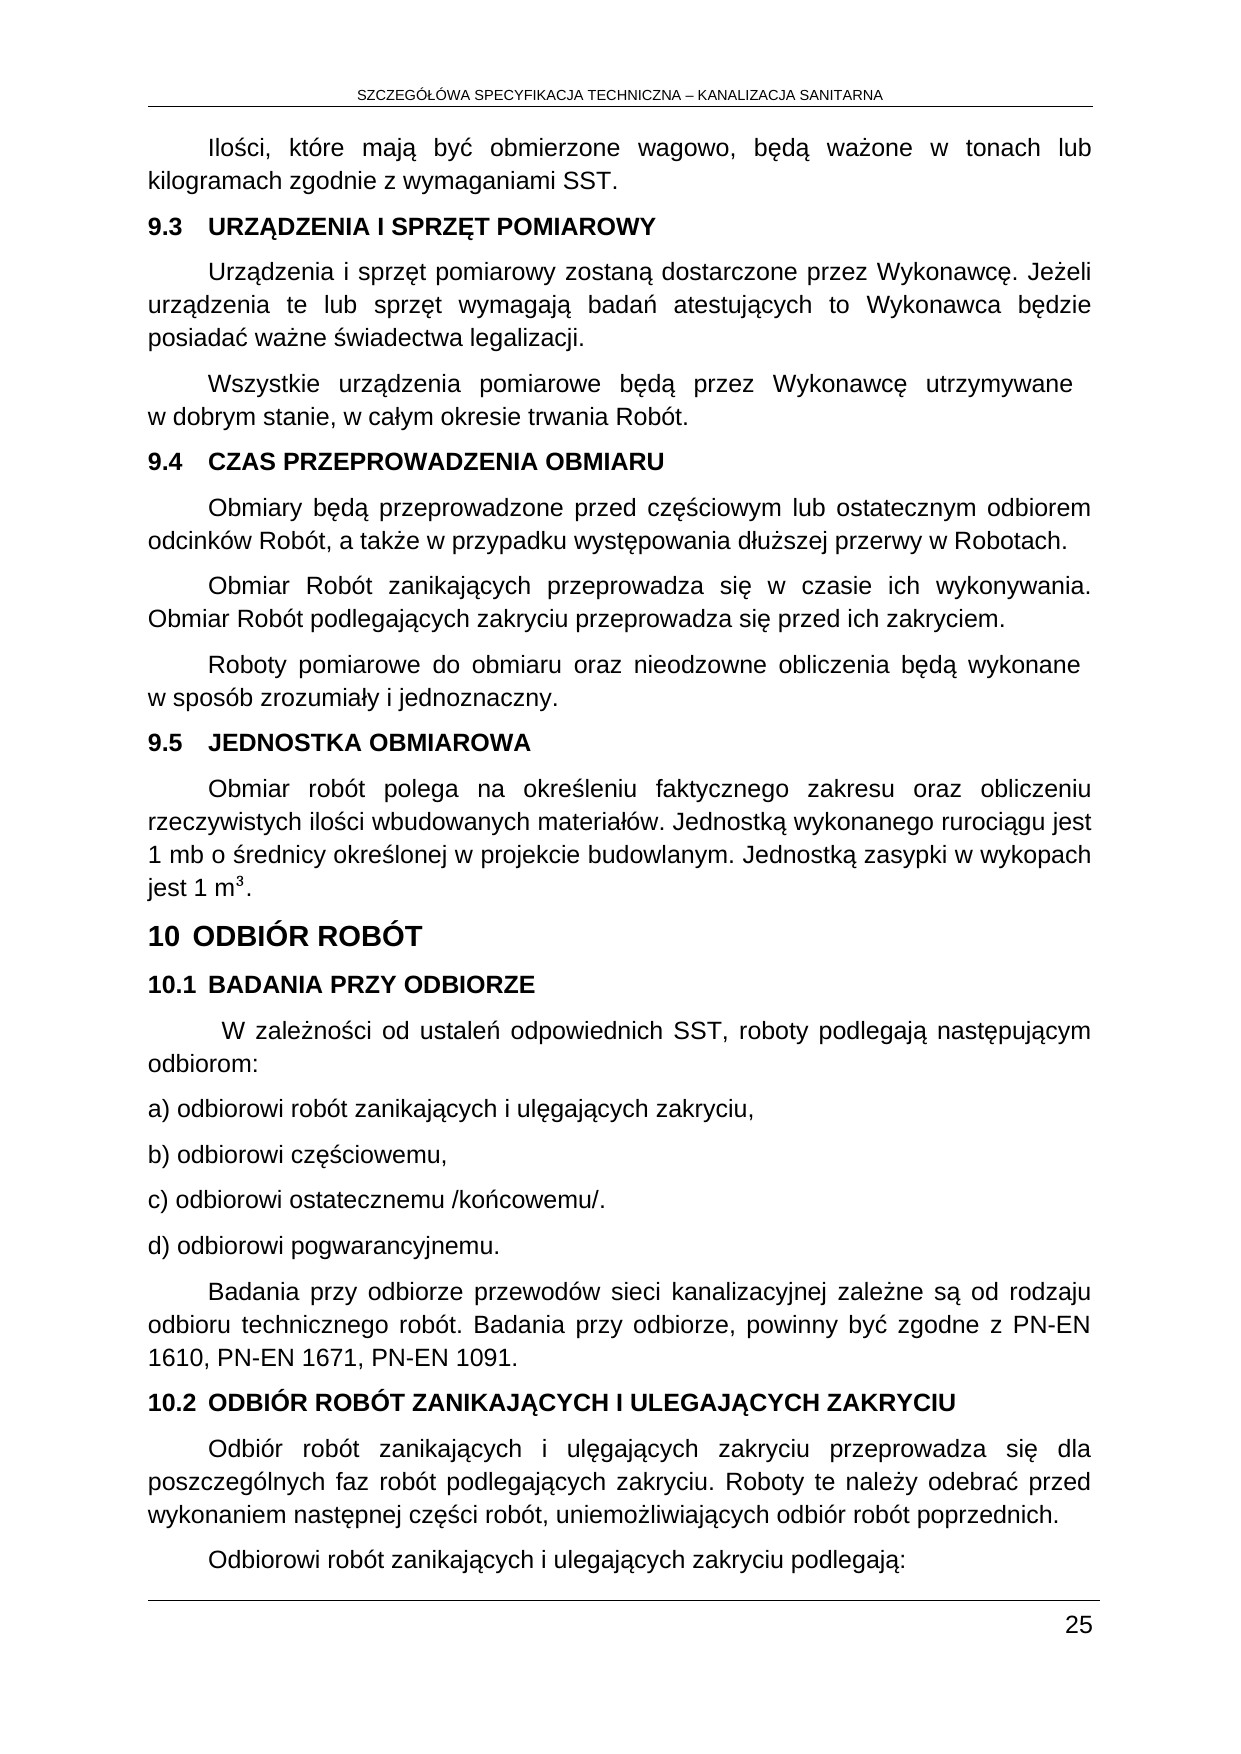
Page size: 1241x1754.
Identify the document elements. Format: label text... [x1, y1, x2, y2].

text Badania przy odbiorze przewodów sieci kanalizacyjnej zależne są od rodzaju odbioru technicznego robót. Badania przy odbiorze, powinny być zgodne z PN-EN 1610, PN-EN 1671, PN-EN 1091. [148, 1277, 1093, 1371]
text Ilości, które mają być obmierzone wagowo, będą ważone w tonach lub kilogramach zgodnie z wymaganiami SST. [148, 133, 1093, 195]
text b) odbiorowi częściowemu, [148, 1140, 1093, 1169]
text Odbiorowi robót zanikających i ulegających zakryciu podlegają: [148, 1545, 1093, 1574]
subtitle ODBIÓR ROBÓT [148, 919, 1093, 953]
text Roboty pomiarowe do obmiaru oraz nieodzowne obliczenia będą wykonane w sposób zrozumiały i jednoznaczny. [148, 650, 1093, 711]
text Odbiór robót zanikających i ulęgających zakryciu przeprowadza się dla poszczególnych faz robót podlegających zakryciu. Roboty te należy odebrać przed wykonaniem następnej części robót, uniemożliwiających odbiór robót poprzednich. [148, 1434, 1093, 1528]
text d) odbiorowi pogwarancyjnemu. [148, 1231, 1093, 1260]
text W zależności od ustaleń odpowiednich SST, roboty podlegają następującym odbiorom: [148, 1016, 1093, 1078]
subtitle BADANIA PRZY ODBIORZE [148, 970, 1093, 999]
text Obmiar Robót zanikających przeprowadza się w czasie ich wykonywania. Obmiar Robót podlegających zakryciu przeprowadza się przed ich zakryciem. [148, 571, 1093, 633]
subtitle JEDNOSTKA OBMIAROWA [148, 728, 1093, 757]
text Urządzenia i sprzęt pomiarowy zostaną dostarczone przez Wykonawcę. Jeżeli urządzenia te lub sprzęt wymagają badań atestujących to Wykonawca będzie posiadać ważne świadectwa legalizacji. [148, 257, 1093, 352]
text Wszystkie urządzenia pomiarowe będą przez Wykonawcę utrzymywane w dobrym stanie, w całym okresie trwania Robót. [148, 368, 1093, 430]
subtitle CZAS PRZEPROWADZENIA OBMIARU [148, 447, 1093, 476]
subtitle ODBIÓR ROBÓT ZANIKAJĄCYCH I ULEGAJĄCYCH ZAKRYCIU [148, 1388, 1093, 1417]
subtitle URZĄDZENIA I SPRZĘT POMIAROWY [148, 211, 1093, 240]
text a) odbiorowi robót zanikających i ulęgających zakryciu, [148, 1094, 1093, 1123]
text c) odbiorowi ostatecznemu /końcowemu/. [148, 1186, 1093, 1214]
text Obmiary będą przeprowadzone przed częściowym lub ostatecznym odbiorem odcinków Robót, a także w przypadku występowania dłuższej przerwy w Robotach. [148, 493, 1093, 554]
text Obmiar robót polega na określeniu faktycznego zakresu oraz obliczeniu rzeczywistych ilości wbudowanych materiałów. Jednostką wykonanego rurociągu jest 1 mb o średnicy określonej w projekcie budowlanym. Jednostką zasypki w wykopach jest 1 m³. [148, 774, 1093, 902]
